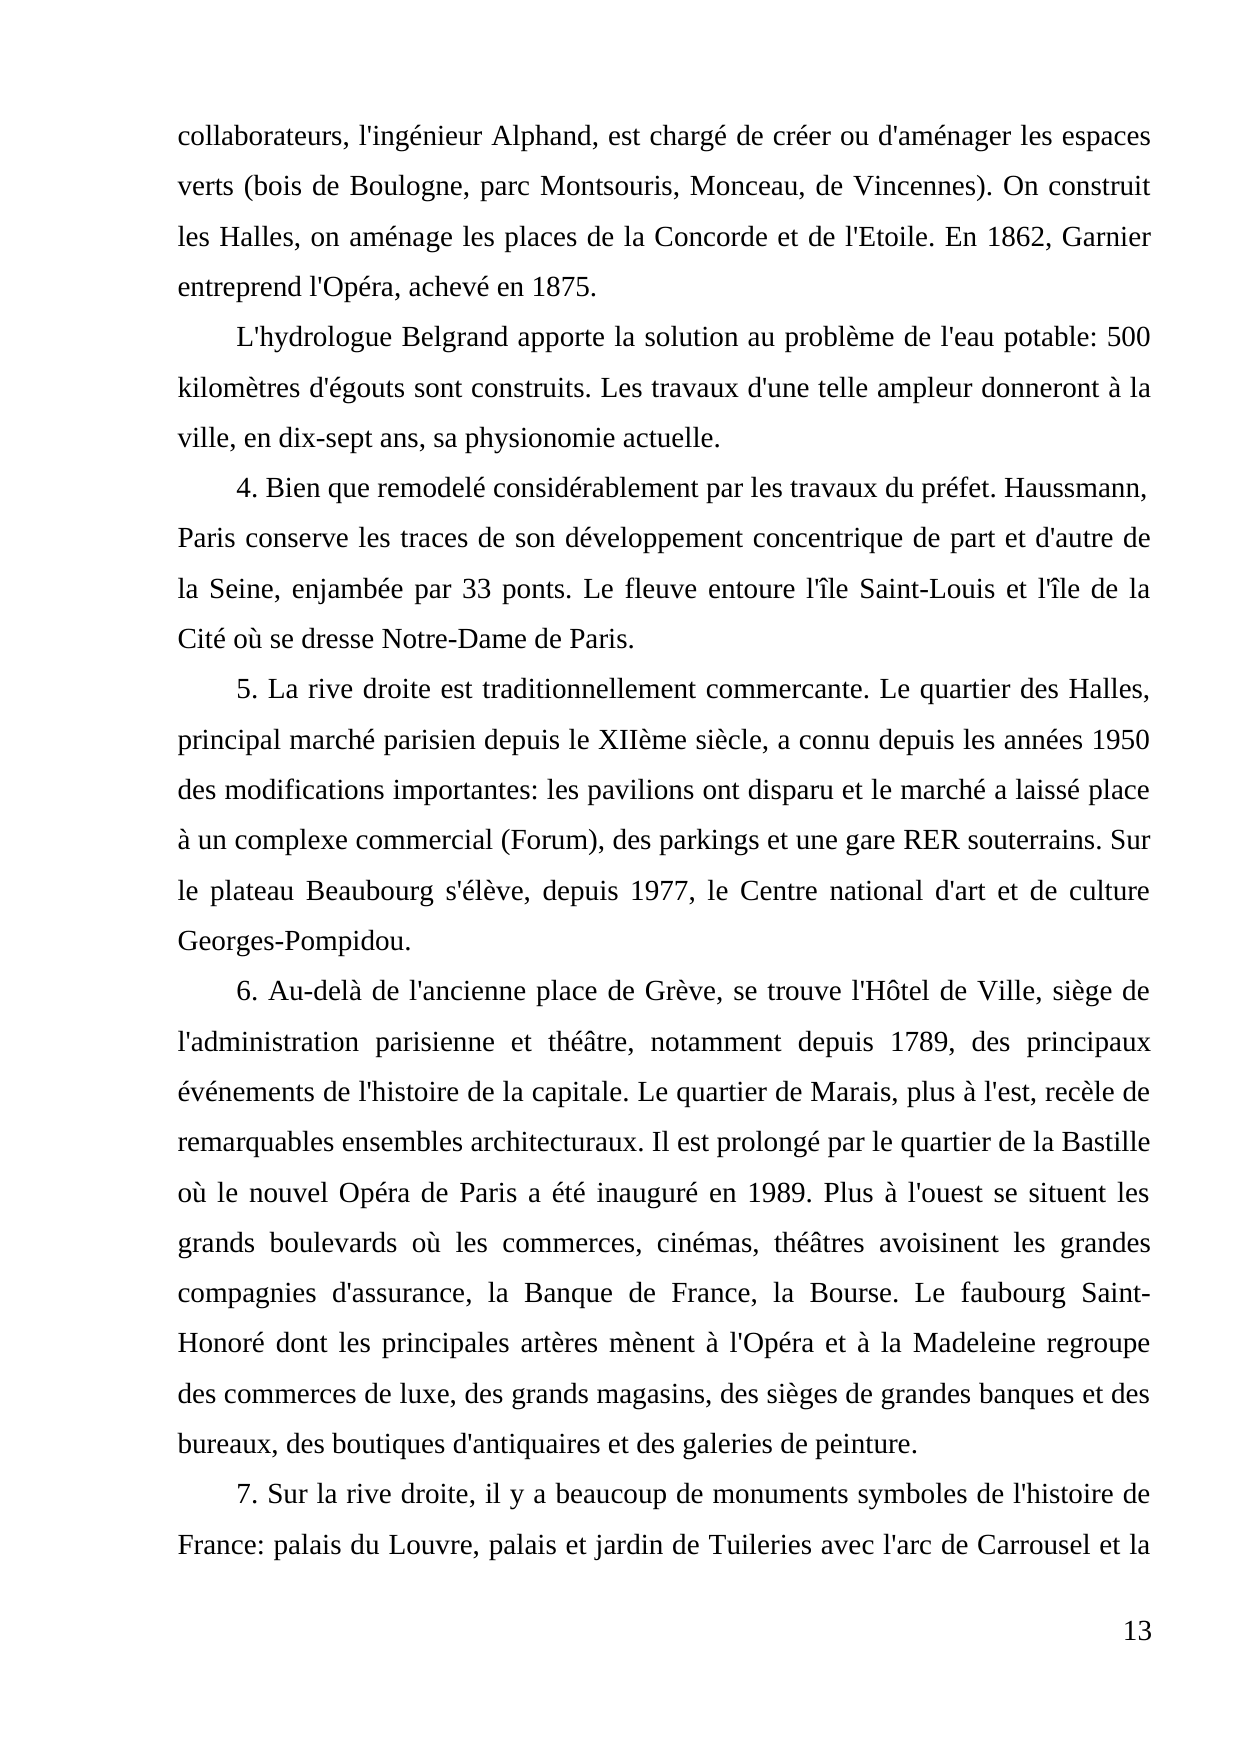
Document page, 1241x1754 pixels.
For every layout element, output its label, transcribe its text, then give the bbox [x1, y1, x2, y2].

text 4. Bien que remodelé considérablement par les travaux du préfet. Haussmann, [177, 470, 1152, 504]
text L'hydrologue Belgrand apporte la solution au problème de l'eau potable: 500 kilomètres d'égouts sont construits. Les travaux d'une telle ampleur donneront à la ville, en dix-sept ans, sa physionomie actuelle. [177, 319, 1152, 453]
text 5. La rive droite est traditionnellement commercante. Le quartier des Halles, principal marché parisien depuis le XIIème siècle, a connu depuis les années 1950 des modifications importantes: les pavilions ont disparu et le marché a laissé place à un complexe commercial (Forum), des parkings et une gare RER souterrains. Sur le plateau Beaubourg s'élève, depuis 1977, le Centre national d'art et de culture Georges-Pompidou. [177, 672, 1152, 957]
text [177, 118, 1152, 303]
text Paris conserve les traces de son développement concentrique de part et d'autre de la Seine, enjambée par 33 ponts. Le fleuve entoure l'île Saint-Louis et l'île de la Cité où se dresse Notre-Dame de Paris. [177, 521, 1152, 655]
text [177, 1477, 1152, 1560]
text 6. Au-delà de l'ancienne place de Grève, se trouve l'Hôtel de Ville, siège de l'administration parisienne et théâtre, notamment depuis 1789, des principaux événements de l'histoire de la capitale. Le quartier de Marais, plus à l'est, recèle de remarquables ensembles architecturaux. Il est prolongé par le quartier de la Bastille où le nouvel Opéra de Paris a été inauguré en 1989. Plus à l'ouest se situent les grands boulevards où les commerces, cinémas, théâtres avoisinent les grandes compagnies d'assurance, la Banque de France, la Bourse. Le faubourg Saint-Honoré dont les principales artères mènent à l'Opéra et à la Madeleine regroupe des commerces de luxe, des grands magasins, des sièges de grandes banques et des bureaux, des boutiques d'antiquaires et des galeries de peinture. [177, 973, 1152, 1460]
